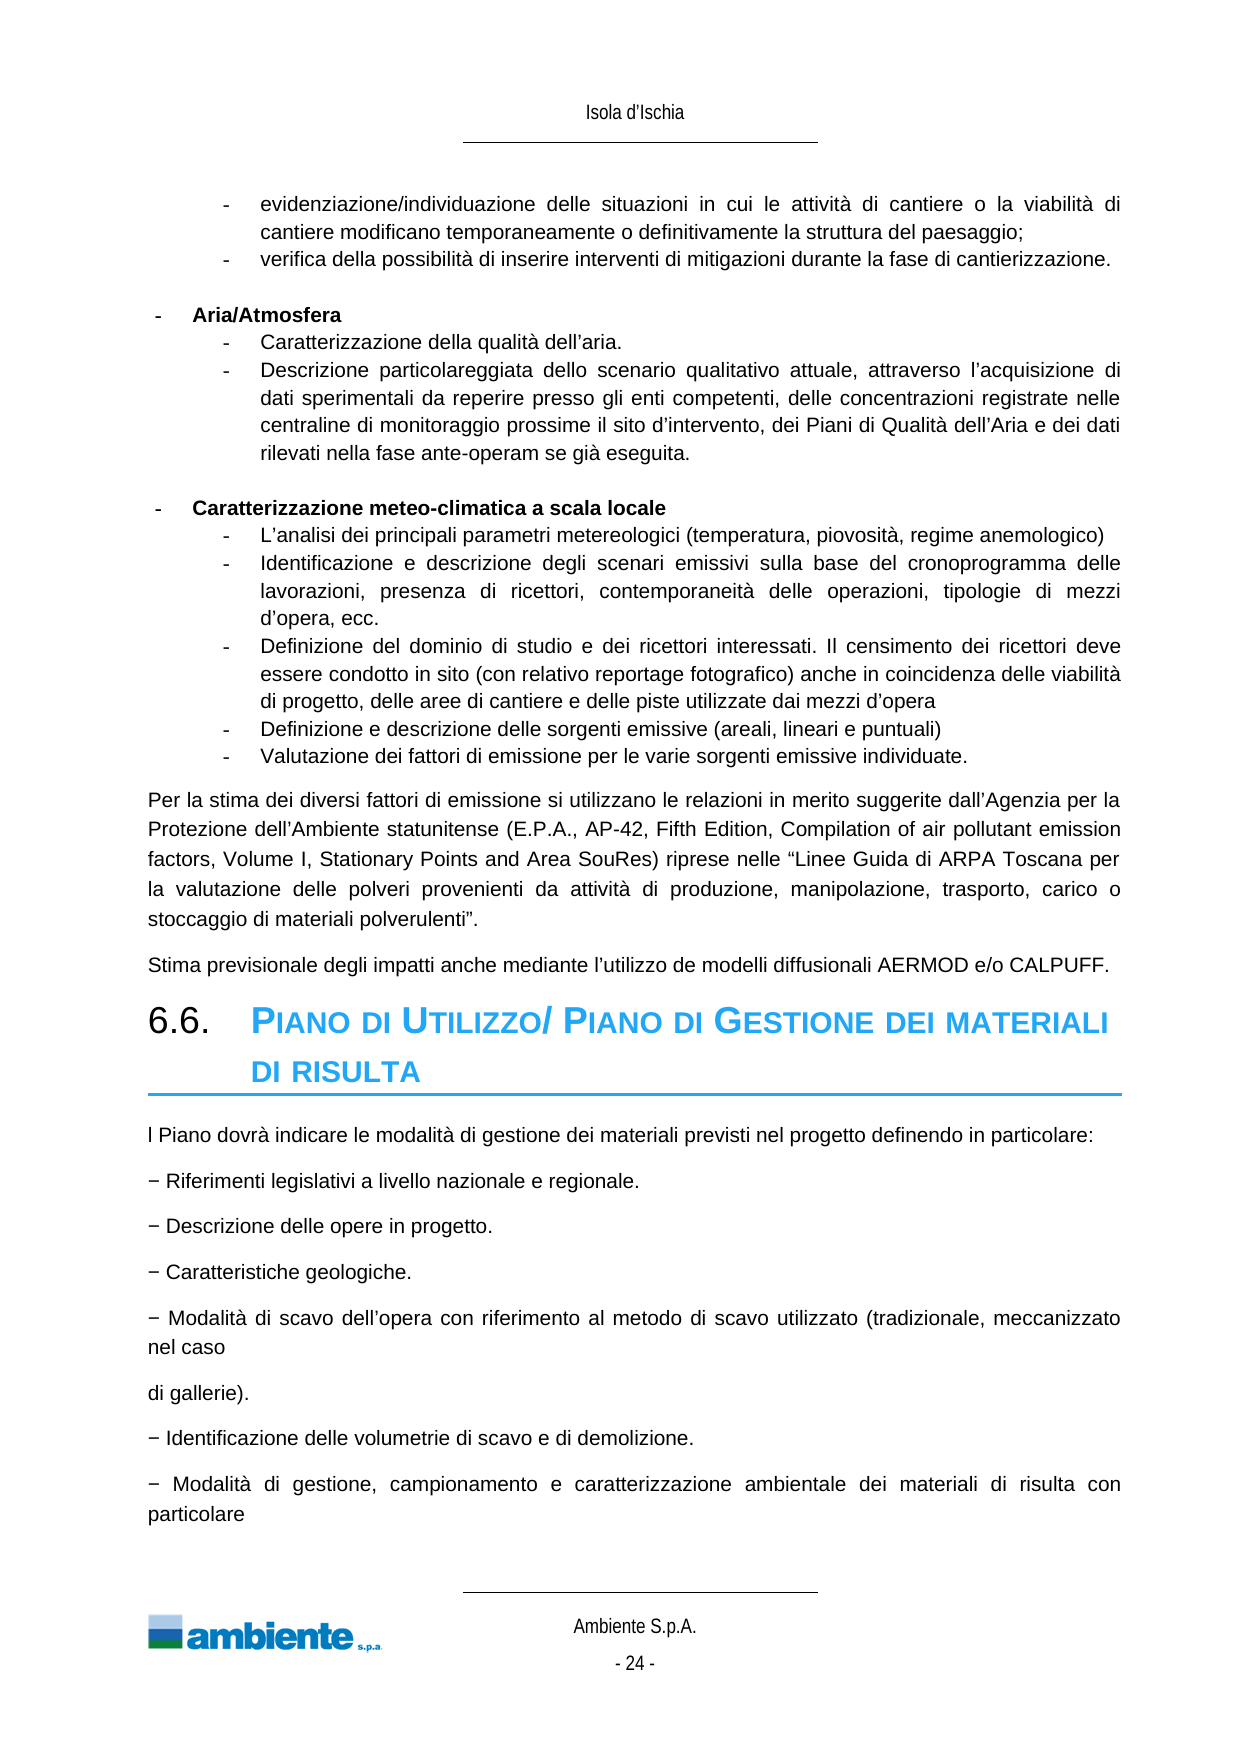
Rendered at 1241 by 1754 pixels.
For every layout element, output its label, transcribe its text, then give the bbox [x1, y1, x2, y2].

text di gallerie). [148, 1381, 1122, 1405]
text Per la stima dei diversi fattori di emissione si utilizzano le relazioni in merito suggerite dall’Agenzia per la Protezione dell’Ambiente statunitense (E.P.A., AP-42, Fifth Edition, Compilation of air pollutant emission factors, Volume I, Stationary Points and Area SouRes) riprese nelle “Linee Guida di ARPA Toscana per la valutazione delle polveri provenienti da attività di produzione, manipolazione, trasporto, carico o stoccaggio di materiali polverulenti”. [148, 787, 1122, 931]
list Valutazione dei fattori di emissione per le varie sorgenti emissive individuate. [223, 744, 1122, 768]
text − Caratteristiche geologiche. [148, 1260, 1122, 1284]
list verifica della possibilità di inserire interventi di mitigazioni durante la fase di cantierizzazione. [223, 247, 1122, 271]
list L’analisi dei principali parametri metereologici (temperatura, piovosità, regime anemologico) [223, 523, 1122, 547]
text l Piano dovrà indicare le modalità di gestione dei materiali previsti nel progetto definendo in particolare: [148, 1123, 1122, 1147]
list Identificazione e descrizione degli scenari emissivi sulla base del cronoprogramma delle lavorazioni, presenza di ricettori, contemporaneità delle operazioni, tipologie di mezzi d’opera, ecc. [223, 551, 1122, 630]
list Aria/Atmosfera [154, 302, 1122, 327]
text Stima previsionale degli impatti anche mediante l’utilizzo de modelli diffusionali AERMOD e/o CALPUFF. [148, 952, 1122, 976]
list Caratterizzazione meteo-climatica a scala locale [154, 496, 1122, 520]
subtitle Piano di Utilizzo/ Piano di Gestione dei materiali di risulta [148, 998, 1122, 1093]
list Definizione del dominio di studio e dei ricettori interessati. Il censimento dei ricettori deve essere condotto in sito (con relativo reportage fotografico) anche in coincidenza delle viabilità di progetto, delle aree di cantiere e delle piste utilizzate dai mezzi d’opera [223, 634, 1122, 713]
picture [147, 1613, 383, 1653]
text − Descrizione delle opere in progetto. [148, 1214, 1122, 1238]
text − Modalità di scavo dell’opera con riferimento al metodo di scavo utilizzato (tradizionale, meccanizzato nel caso [148, 1305, 1122, 1359]
list evidenziazione/individuazione delle situazioni in cui le attività di cantiere o la viabilità di cantiere modificano temporaneamente o definitivamente la struttura del paesaggio; [223, 192, 1122, 244]
list Descrizione particolareggiata dello scenario qualitativo attuale, attraverso l’acquisizione di dati sperimentali da reperire presso gli enti competenti, delle concentrazioni registrate nelle centraline di monitoraggio prossime il sito d’intervento, dei Piani di Qualità dell’Aria e dei dati rilevati nella fase ante-operam se già eseguita. [223, 358, 1122, 464]
text − Identificazione delle volumetrie di scavo e di demolizione. [148, 1426, 1122, 1450]
list Definizione e descrizione delle sorgenti emissive (areali, lineari e puntuali) [223, 716, 1122, 741]
list Caratterizzazione della qualità dell’aria. [223, 330, 1122, 354]
text − Riferimenti legislativi a livello nazionale e regionale. [148, 1169, 1122, 1193]
text − Modalità di gestione, campionamento e caratterizzazione ambientale dei materiali di risulta con particolare [148, 1472, 1122, 1526]
